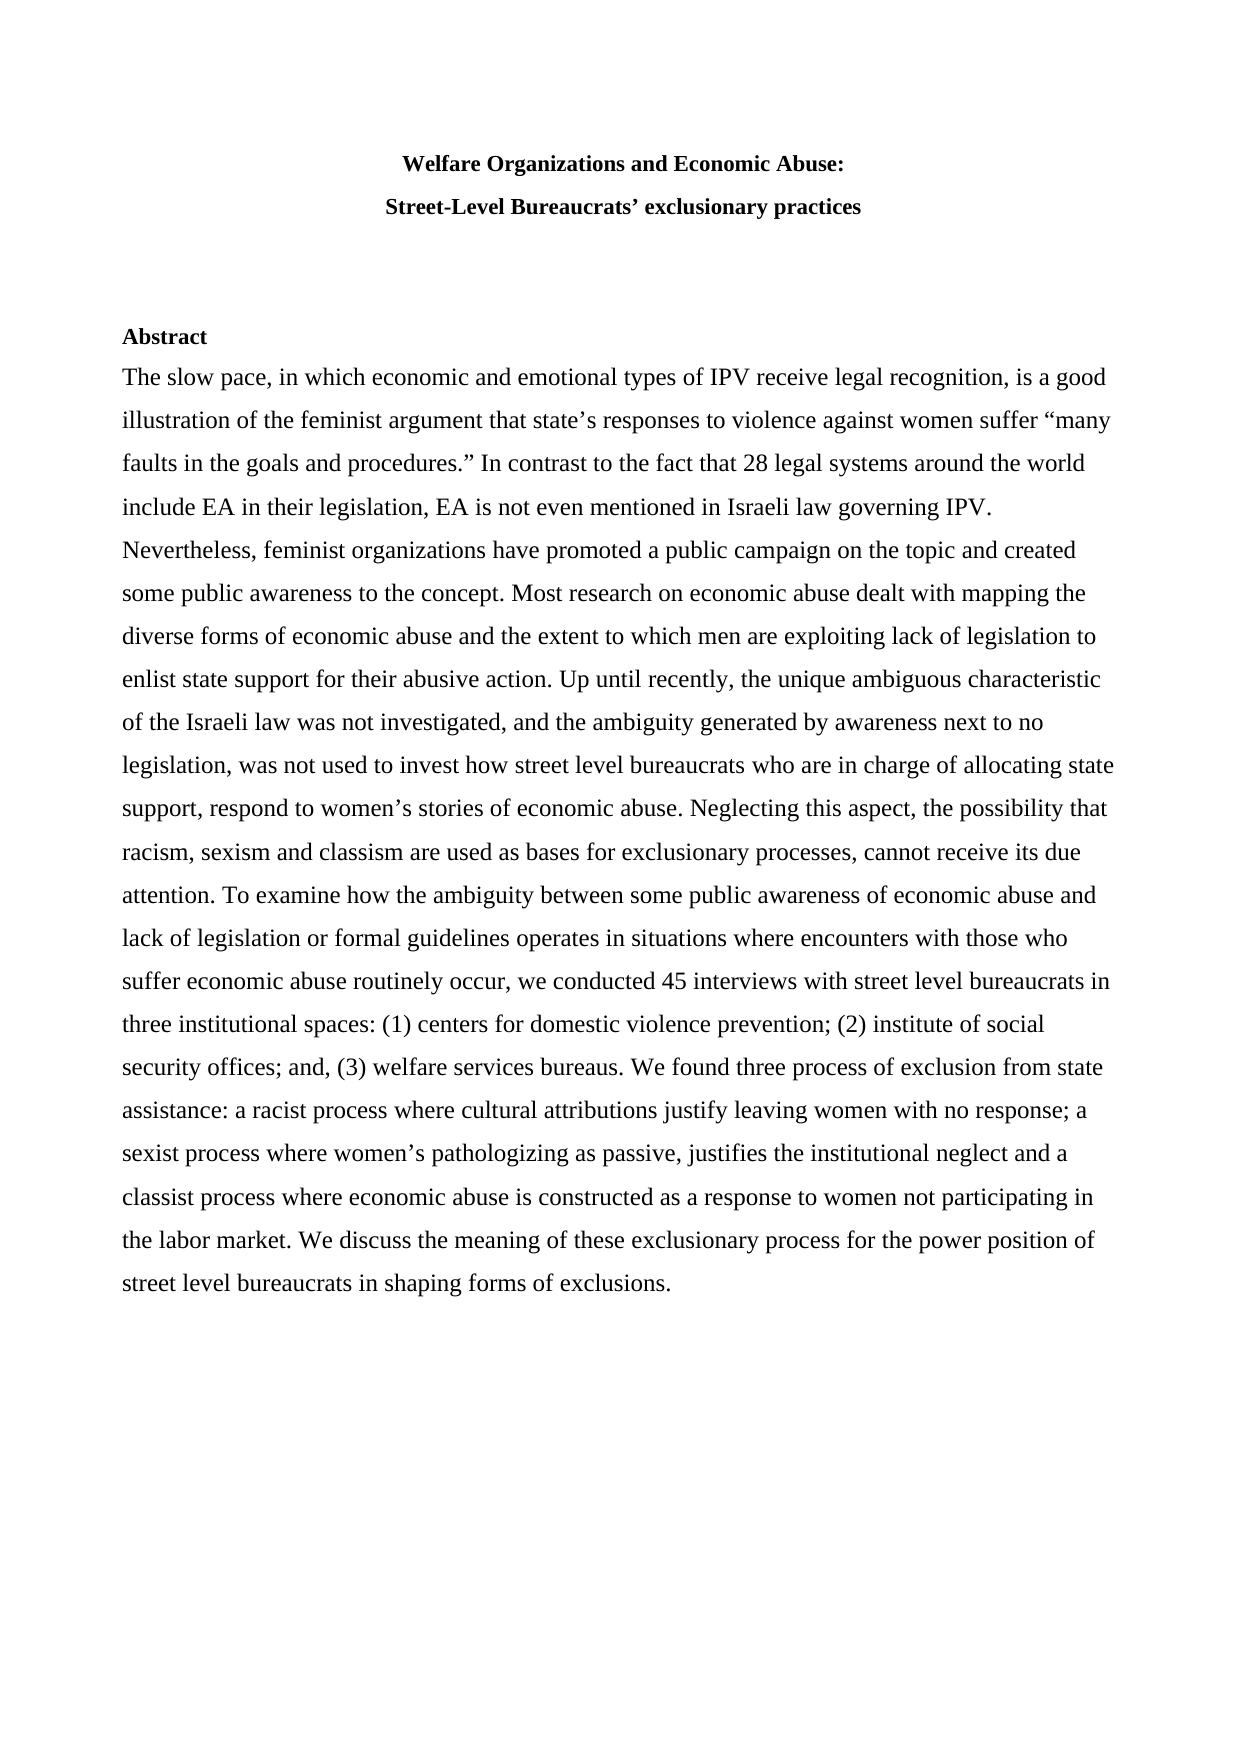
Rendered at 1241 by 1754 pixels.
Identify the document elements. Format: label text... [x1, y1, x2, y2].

text Welfare Organizations and Economic Abuse: [122, 150, 1125, 176]
text The slow pace, in which economic and emotional types of IPV receive legal recognition, is a good illustration of the feminist argument that state’s responses to violence against women suffer “many faults in the goals and procedures.” In contrast to the fact that 28 legal systems around the world include EA in their legislation, EA is not even mentioned in Israeli law governing IPV. Nevertheless, feminist organizations have promoted a public campaign on the topic and created some public awareness to the concept. Most research on economic abuse dealt with mapping the diverse forms of economic abuse and the extent to which men are exploiting lack of legislation to enlist state support for their abusive action. Up until recently, the unique ambiguous characteristic of the Israeli law was not investigated, and the ambiguity generated by awareness next to no legislation, was not used to invest how street level bureaucrats who are in charge of allocating state support, respond to women’s stories of economic abuse. Neglecting this aspect, the possibility that racism, sexism and classism are used as bases for exclusionary processes, cannot receive its due attention. To examine how the ambiguity between some public awareness of economic abuse and lack of legislation or formal guidelines operates in situations where encounters with those who suffer economic abuse routinely occur, we conducted 45 interviews with street level bureaucrats in three institutional spaces: (1) centers for domestic violence prevention; (2) institute of social security offices; and, (3) welfare services bureaus. We found three process of exclusion from state assistance: a racist process where cultural attributions justify leaving women with no response; a sexist process where women’s pathologizing as passive, justifies the institutional neglect and a classist process where economic abuse is constructed as a response to women not participating in the labor market. We discuss the meaning of these exclusionary process for the power position of street level bureaucrats in shaping forms of exclusions. [122, 362, 1125, 1297]
text Abstract [122, 323, 1125, 349]
text Street-Level Bureaucrats’ exclusionary practices [122, 193, 1125, 219]
